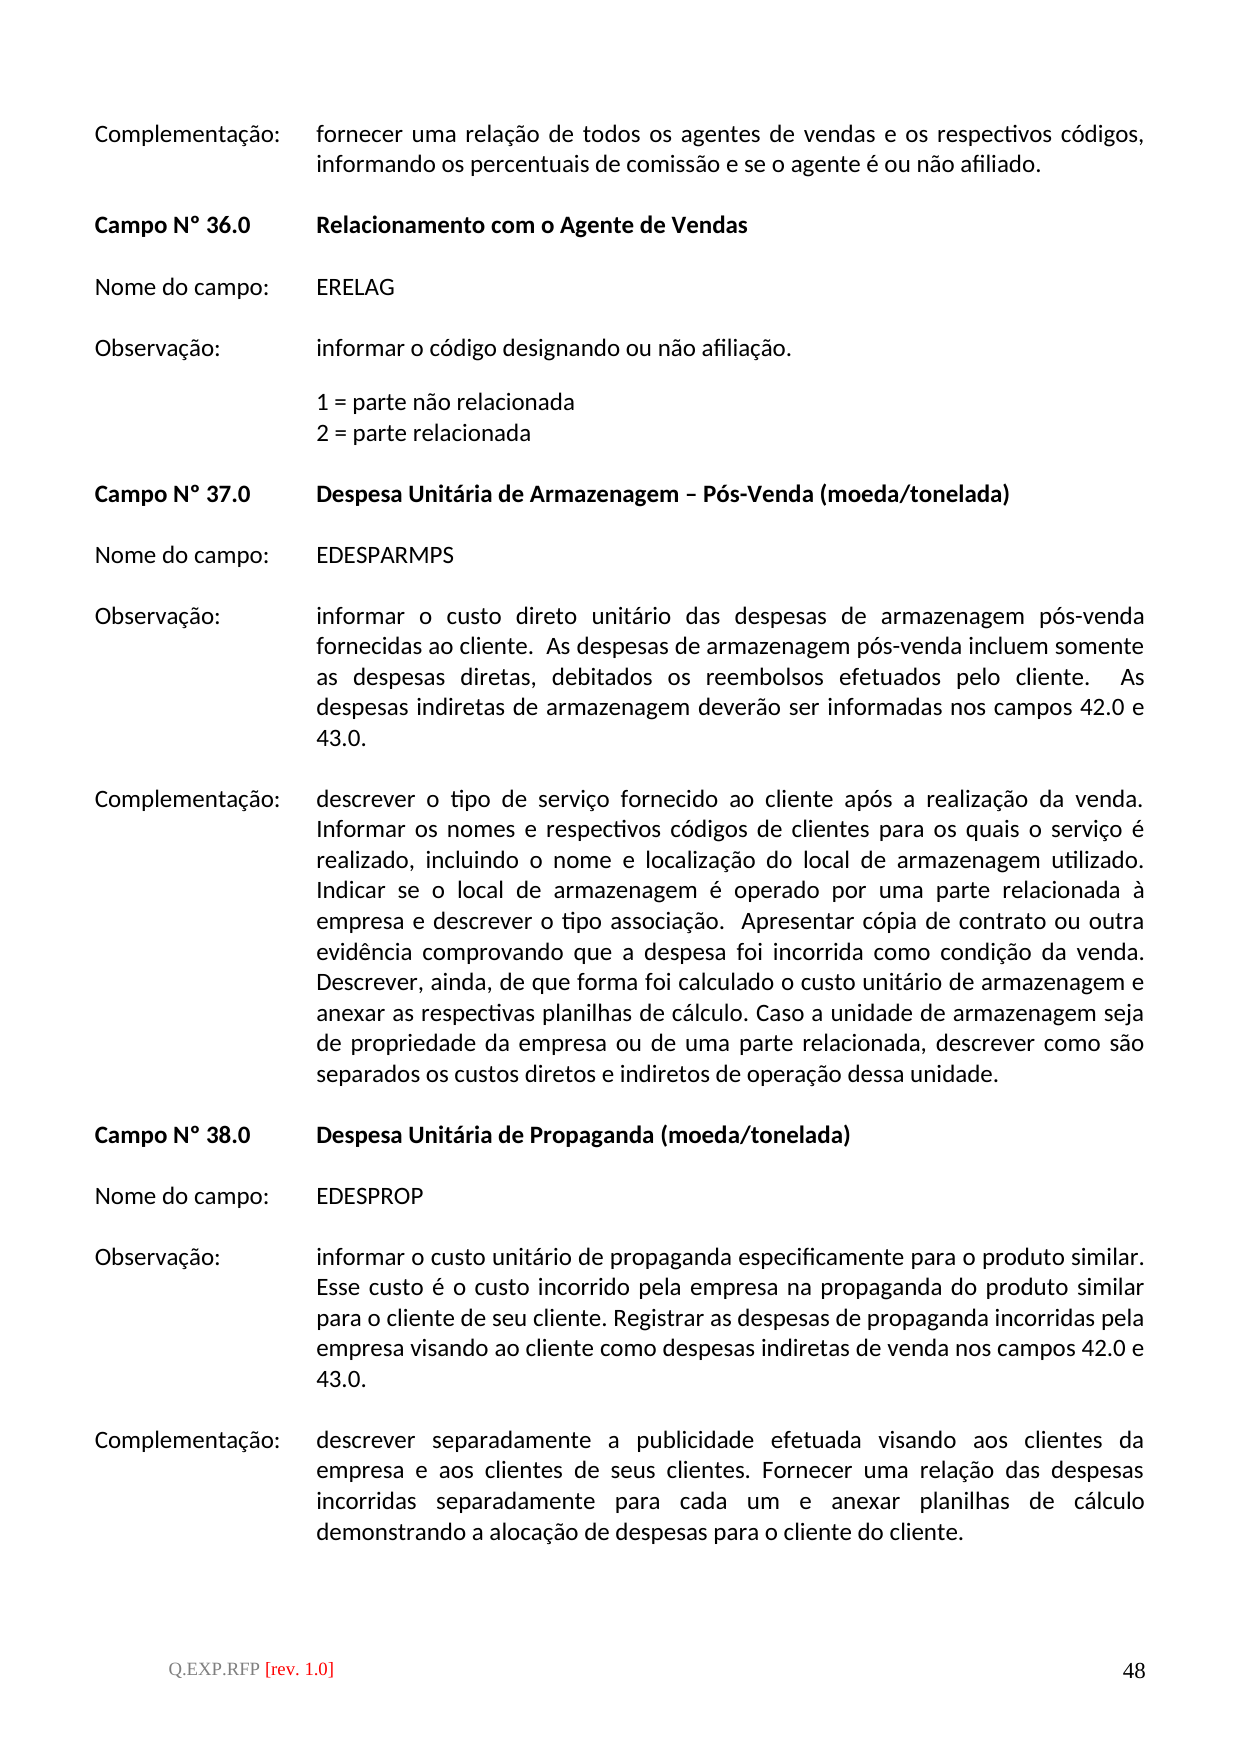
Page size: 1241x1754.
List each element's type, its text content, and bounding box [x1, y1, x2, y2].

text Complementação: fornecer uma relação de todos os agentes de vendas e os respectivos códigos, informando os percentuais de comissão e se o agente é ou não afiliado. [94, 118, 1146, 179]
text 2 = parte relacionada [94, 417, 1146, 447]
text Nome do campo: EDESPARMPS [94, 539, 1146, 569]
text Campo Nº 37.0 Despesa Unitária de Armazenagem – Pós-Venda (moeda/tonelada) [94, 478, 1146, 508]
text Nome do campo: EDESPROP [94, 1180, 1146, 1210]
text Campo Nº 36.0 Relacionamento com o Agente de Vendas [94, 210, 1146, 240]
text Campo Nº 38.0 Despesa Unitária de Propaganda (moeda/tonelada) [94, 1119, 1146, 1149]
text Nome do campo: ERELAG [94, 271, 1146, 301]
text Observação: informar o custo direto unitário das despesas de armazenagem pós-venda fornecidas ao cliente. As despesas de armazenagem pós-venda incluem somente as despesas diretas, debitados os reembolsos efetuados pelo cliente. As despesas indiretas de armazenagem deverão ser informadas nos campos 42.0 e 43.0. [94, 600, 1146, 753]
text 1 = parte não relacionada [316, 386, 1146, 417]
text Complementação: descrever separadamente a publicidade efetuada visando aos clientes da empresa e aos clientes de seus clientes. Fornecer uma relação das despesas incorridas separadamente para cada um e anexar planilhas de cálculo demonstrando a alocação de despesas para o cliente do cliente. [94, 1424, 1146, 1546]
text Complementação: descrever o tipo de serviço fornecido ao cliente após a realização da venda. Informar os nomes e respectivos códigos de clientes para os quais o serviço é realizado, incluindo o nome e localização do local de armazenagem utilizado. Indicar se o local de armazenagem é operado por uma parte relacionada à empresa e descrever o tipo associação. Apresentar cópia de contrato ou outra evidência comprovando que a despesa foi incorrida como condição da venda. Descrever, ainda, de que forma foi calculado o custo unitário de armazenagem e anexar as respectivas planilhas de cálculo. Caso a unidade de armazenagem seja de propriedade da empresa ou de uma parte relacionada, descrever como são separados os custos diretos e indiretos de operação dessa unidade. [94, 783, 1146, 1088]
text Observação: informar o código designando ou não afiliação. [94, 332, 1146, 362]
text Observação: informar o custo unitário de propaganda especificamente para o produto similar. Esse custo é o custo incorrido pela empresa na propaganda do produto similar para o cliente de seu cliente. Registrar as despesas de propaganda incorridas pela empresa visando ao cliente como despesas indiretas de venda nos campos 42.0 e 43.0. [94, 1241, 1146, 1393]
